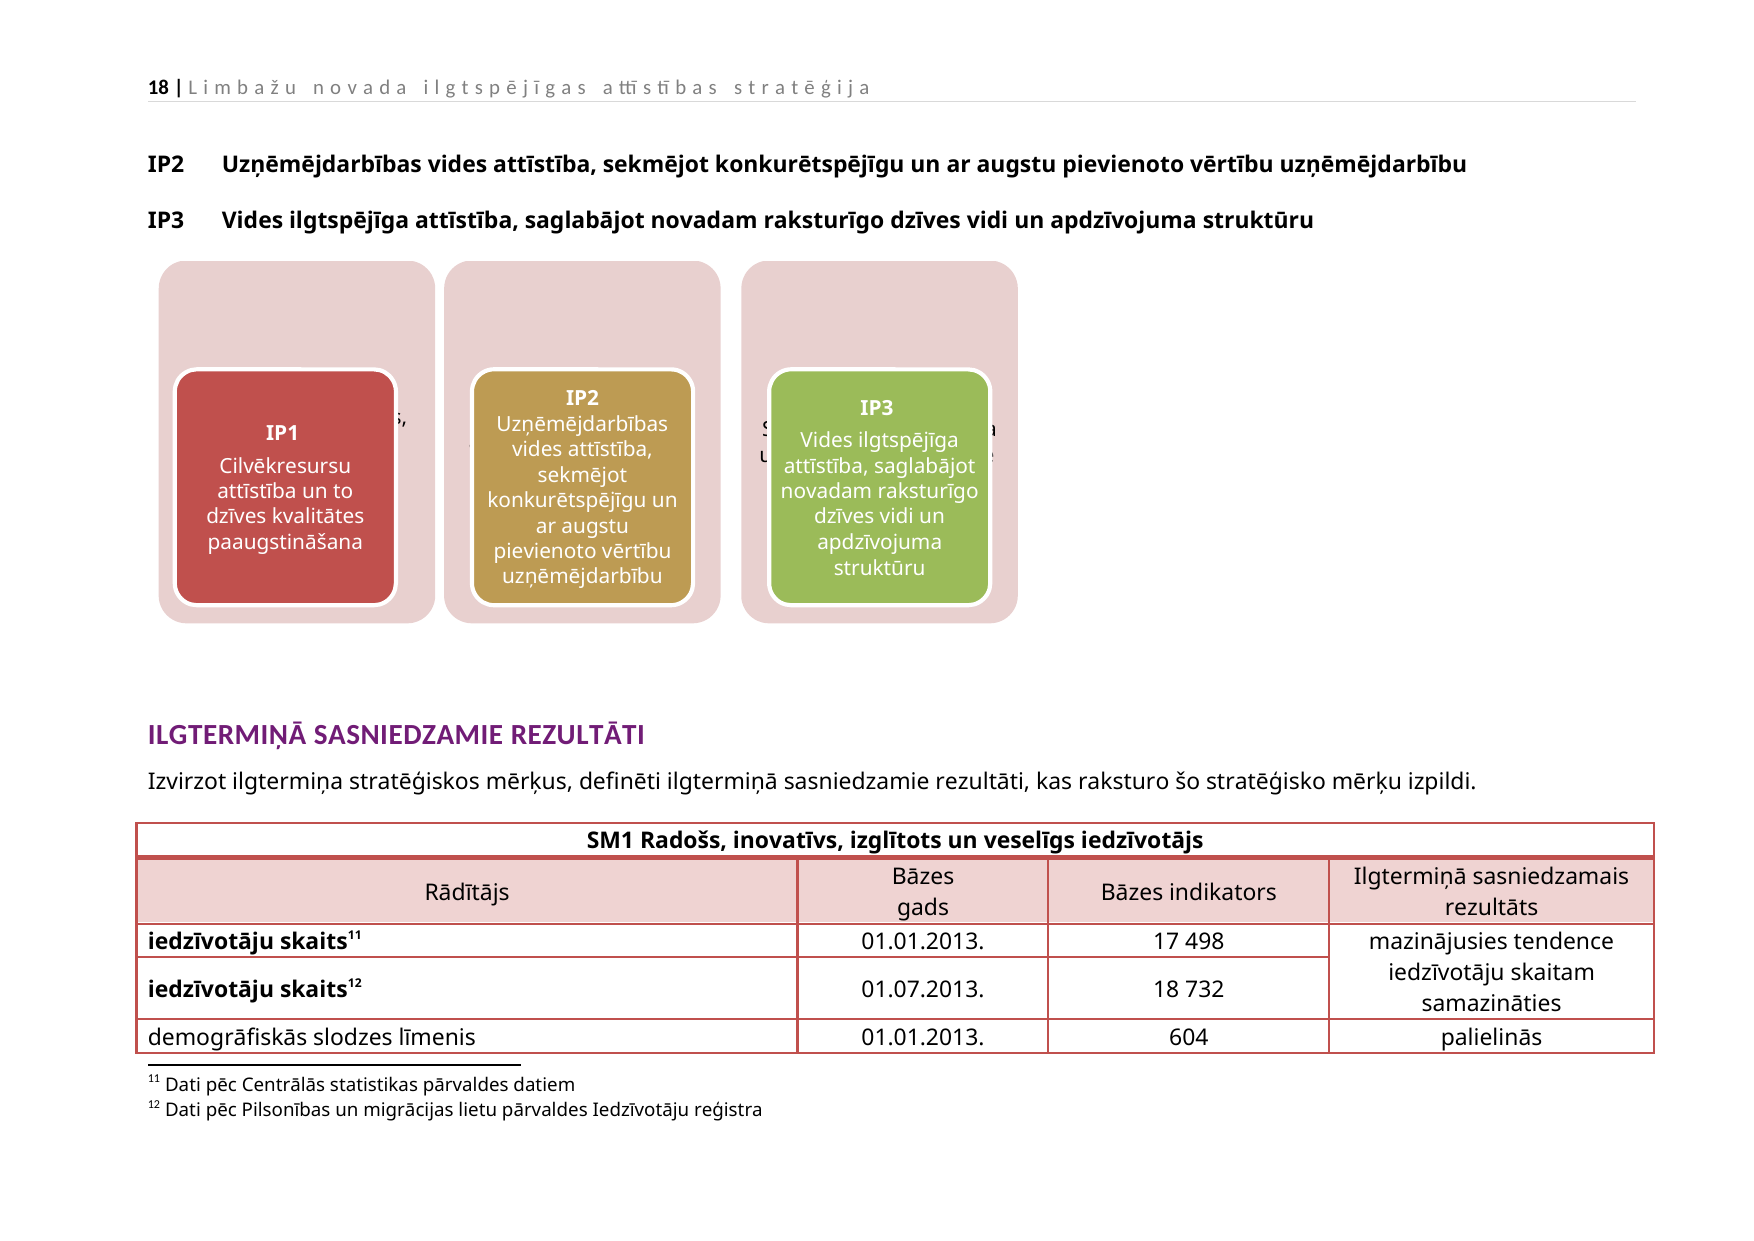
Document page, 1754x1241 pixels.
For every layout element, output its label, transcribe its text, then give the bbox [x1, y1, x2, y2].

table_cell 18 732 [1049, 958, 1328, 1018]
text IP3 Vides ilgtspējīga attīstība, saglabājot novadam raksturīgo dzīves vidi un apdzīvojuma struktūru [148, 204, 1636, 236]
table_cell palielinās [1330, 1020, 1653, 1052]
table_cell demogrāfiskās slodzes līmenis [138, 1020, 796, 1052]
table_cell 17 498 [1049, 925, 1328, 956]
subtitle ILGTERMIŅĀ SASNIEDZAMIE REZULTĀTI [148, 716, 1636, 752]
table_cell 01.07.2013. [799, 958, 1047, 1018]
table_cell Bāzes gads [799, 860, 1047, 922]
table_cell Ilgtermiņā sasniedzamais rezultāts [1330, 860, 1653, 922]
table_cell iedzīvotāju skaits [138, 925, 796, 956]
text IP2 Uzņēmējdarbības vides attīstība, sekmējot konkurētspējīgu un ar augstu pievienoto vērtību uzņēmējdarbību [148, 148, 1636, 179]
table_cell 01.01.2013. [799, 1020, 1047, 1052]
table_cell 604 [1049, 1020, 1328, 1052]
text Izvirzot ilgtermiņa stratēģiskos mērķus, definēti ilgtermiņā sasniedzamie rezultāti, kas raksturo šo stratēģisko mērķu izpildi. [148, 765, 1636, 796]
table_cell iedzīvotāju skaits [138, 958, 796, 1018]
table_cell mazinājusies tendence iedzīvotāju skaitam samazināties [1330, 925, 1653, 1018]
table_header SM1 Radošs, inovatīvs, izglītots un veselīgs iedzīvotājs [138, 824, 1653, 855]
table_cell Rādītājs [138, 860, 796, 922]
table_cell 01.01.2013. [799, 925, 1047, 956]
table_cell Bāzes indikators [1049, 860, 1328, 922]
